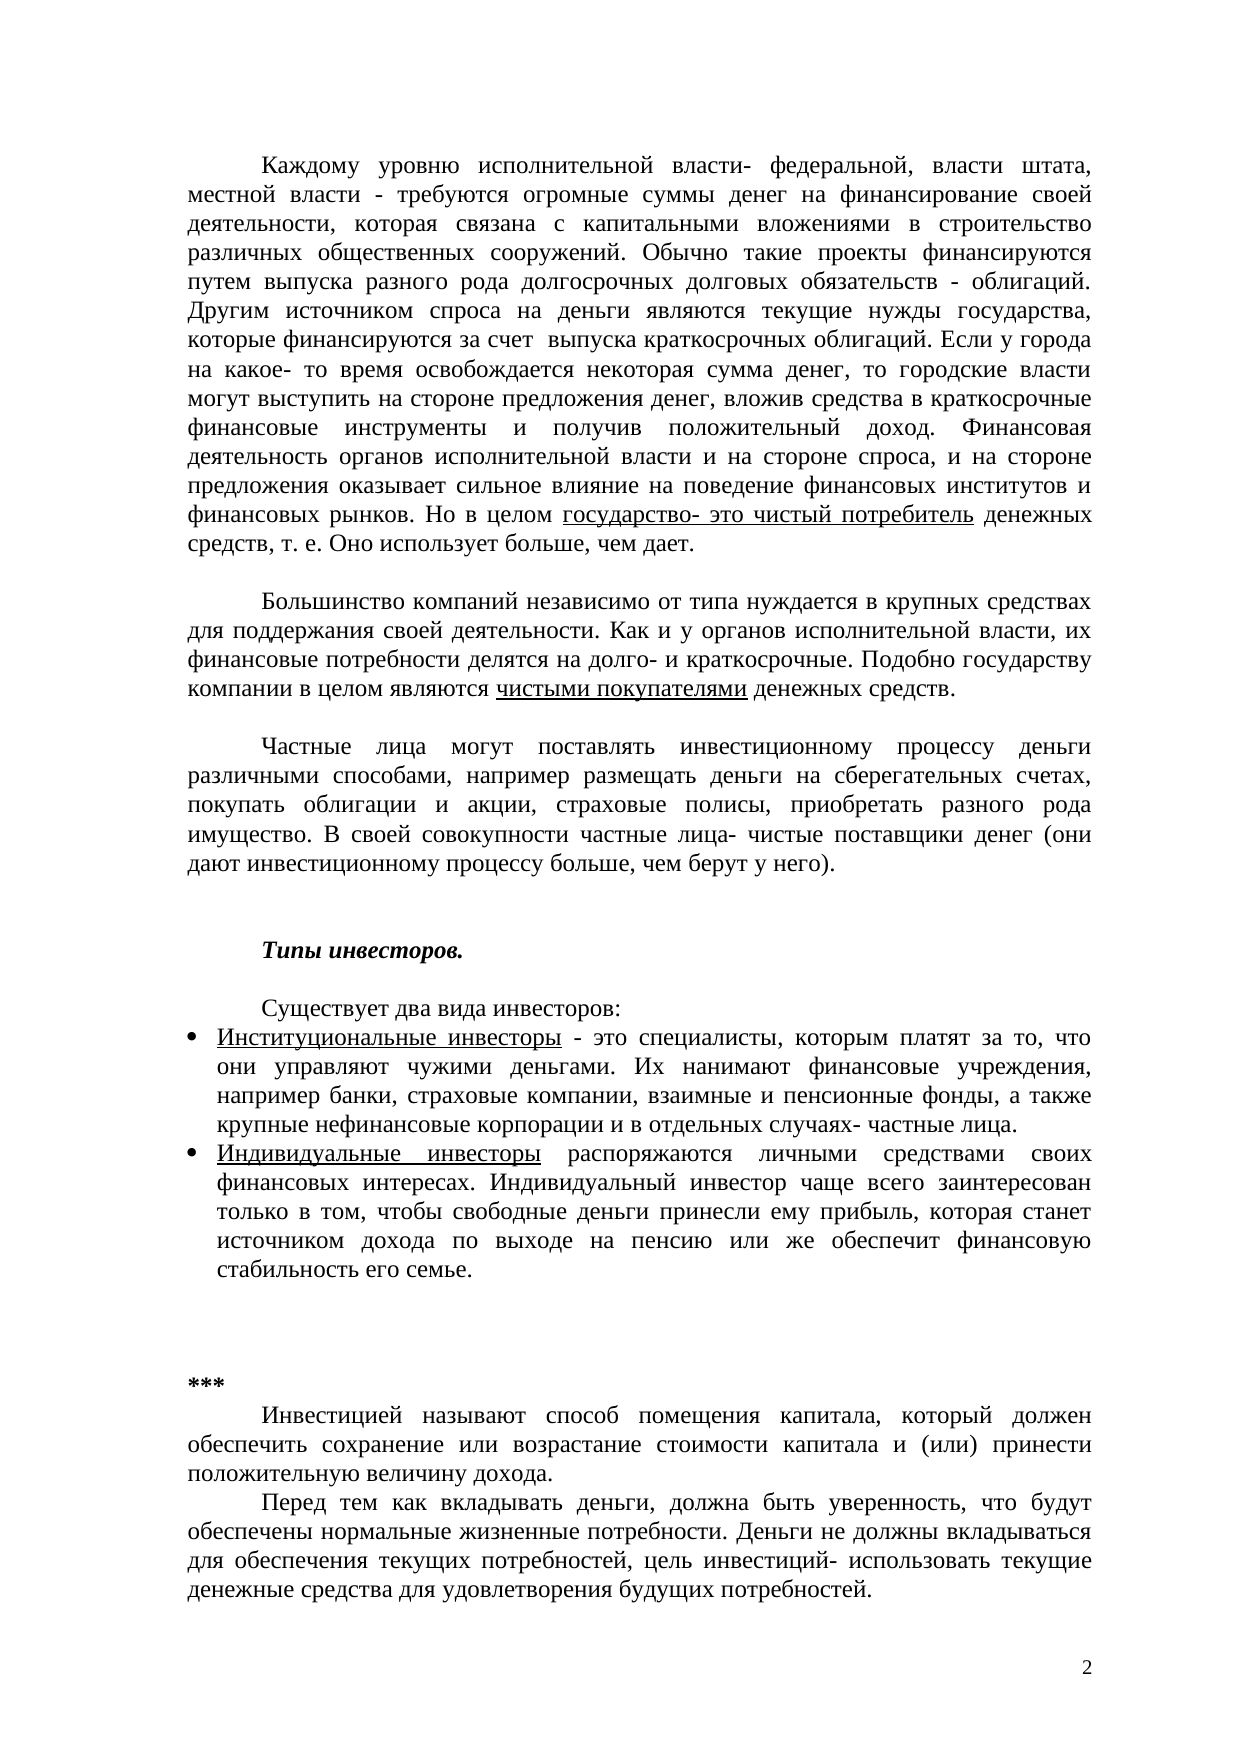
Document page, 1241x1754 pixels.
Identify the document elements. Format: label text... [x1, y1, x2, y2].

text Типы инвесторов. [187, 935, 1092, 964]
text Инвестицией называют способ помещения капитала, который должен обеспечить сохранение или возрастание стоимости капитала и (или) принести положительную величину дохода. [187, 1400, 1092, 1487]
text Каждому уровню исполнительной власти- федеральной, власти штата, местной власти - требуются огромные суммы денег на финансирование своей деятельности, которая связана с капитальными вложениями в строительство различных общественных сооружений. Обычно такие проекты финансируются путем выпуска разного рода долгосрочных долговых обязательств - облигаций. Другим источником спроса на деньги являются текущие нужды государства, которые финансируются за счет выпуска краткосрочных облигаций. Если у города на какое- то время освобождается некоторая сумма денег, то городские власти могут выступить на стороне предложения денег, вложив средства в краткосрочные финансовые инструменты и получив положительный доход. Финансовая деятельность органов исполнительной власти и на стороне спроса, и на стороне предложения оказывает сильное влияние на поведение финансовых институтов и финансовых рынков. Но в целом государство- это чистый потребитель денежных средств, т. е. Оно использует больше, чем дает. [187, 150, 1092, 557]
list Индивидуальные инвесторы распоряжаются личными средствами своих финансовых интересах. Индивидуальный инвестор чаще всего заинтересован только в том, чтобы свободные деньги принесли ему прибыль, которая станет источником дохода по выходе на пенсию или же обеспечит финансовую стабильность его семье. [187, 1138, 1092, 1283]
list Институциональные инвесторы - это специалисты, которым платят за то, что они управляют чужими деньгами. Их нанимают финансовые учреждения, например банки, страховые компании, взаимные и пенсионные фонды, а также крупные нефинансовые корпорации и в отдельных случаях- частные лица. [187, 1022, 1092, 1138]
text Существует два вида инвесторов: [187, 993, 1092, 1022]
text *** [187, 1371, 1092, 1400]
text Перед тем как вкладывать деньги, должна быть уверенность, что будут обеспечены нормальные жизненные потребности. Деньги не должны вкладываться для обеспечения текущих потребностей, цель инвестиций- использовать текущие денежные средства для удовлетворения будущих потребностей. [187, 1487, 1092, 1603]
text Большинство компаний независимо от типа нуждается в крупных средствах для поддержания своей деятельности. Как и у органов исполнительной власти, их финансовые потребности делятся на долго- и краткосрочные. Подобно государству компании в целом являются чистыми покупателями денежных средств. [187, 586, 1092, 702]
text Частные лица могут поставлять инвестиционному процессу деньги различными способами, например размещать деньги на сберегательных счетах, покупать облигации и акции, страховые полисы, приобретать разного рода имущество. В своей совокупности частные лица- чистые поставщики денег (они дают инвестиционному процессу больше, чем берут у него). [187, 731, 1092, 877]
